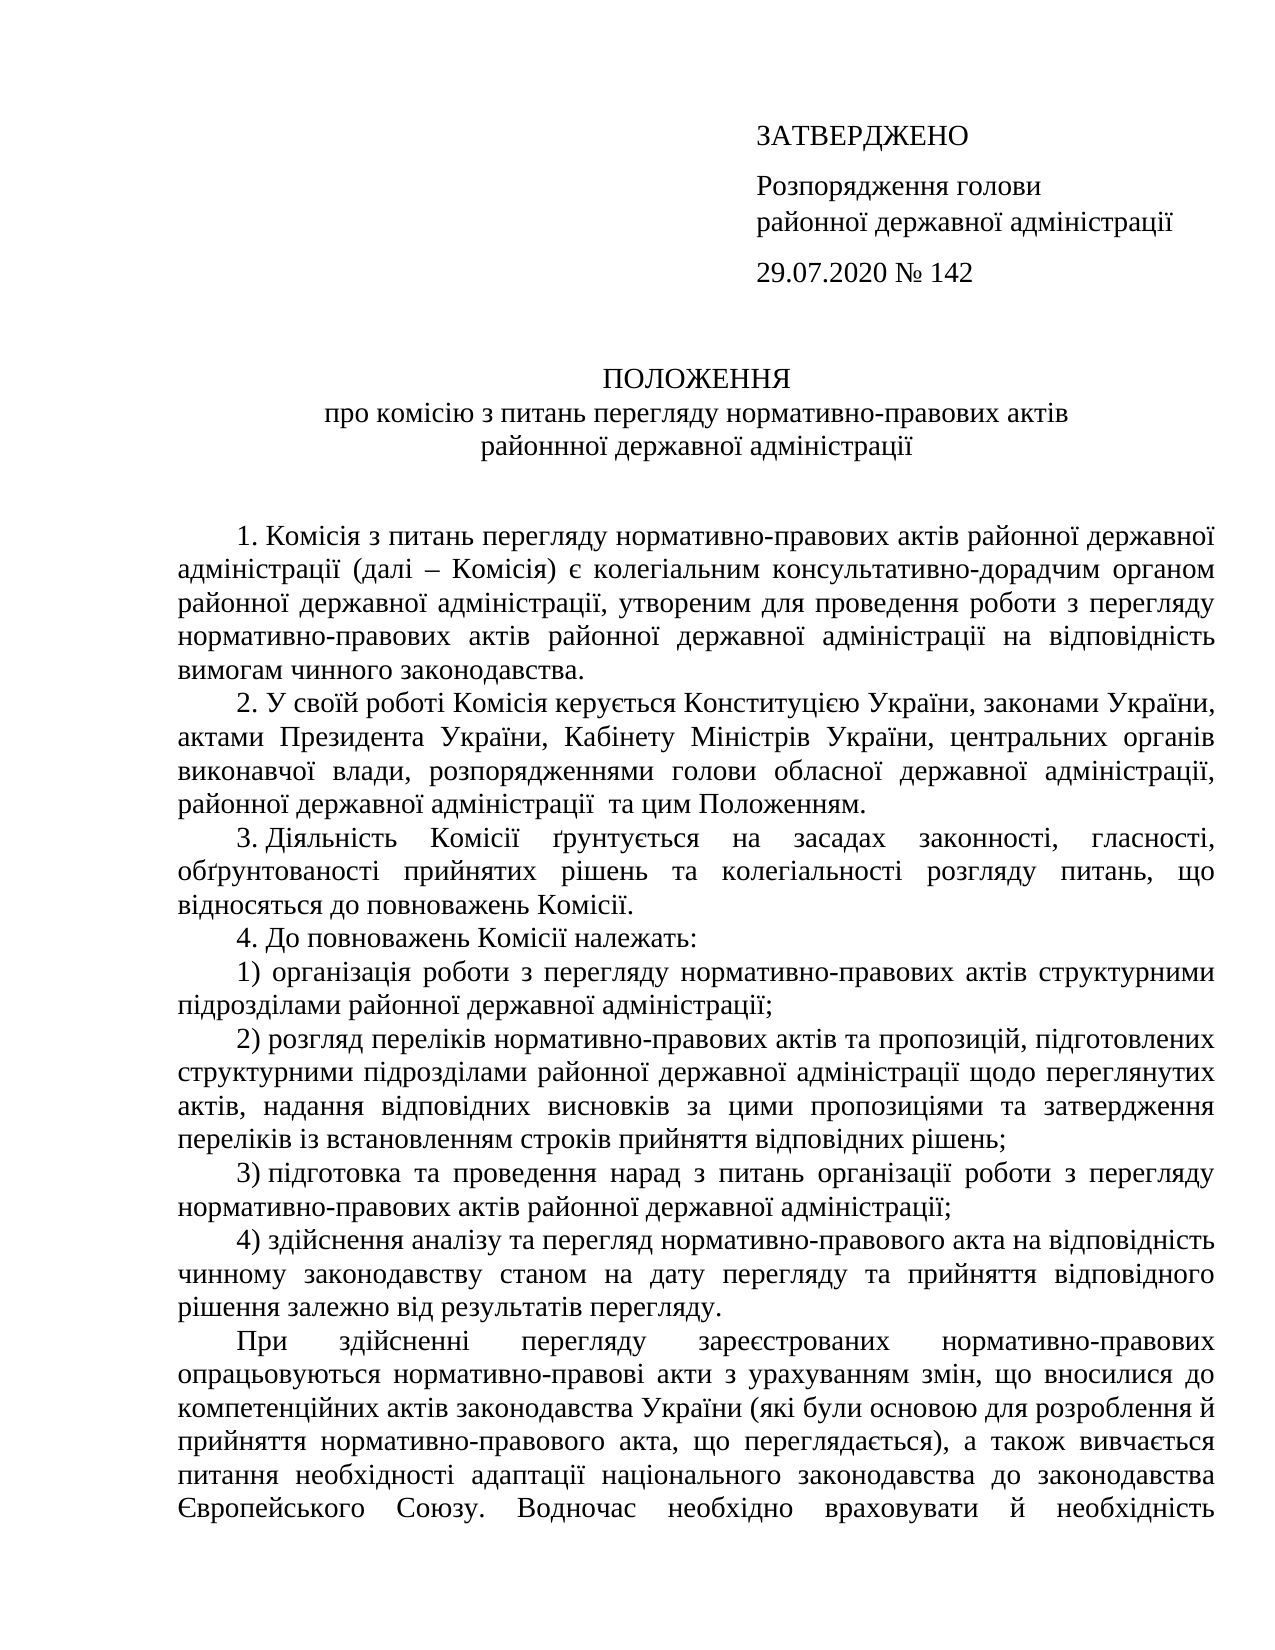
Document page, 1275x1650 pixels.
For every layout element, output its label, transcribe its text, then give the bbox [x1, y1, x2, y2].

text 3. Діяльність Комісії ґрунтується на засадах законності, гласності, обґрунтованості прийнятих рішень та колегіальності розгляду питань, що відносяться до повноважень Комісії. [177, 820, 1216, 920]
text ПОЛОЖЕННЯ [177, 361, 1216, 395]
text 4) здійснення аналізу та перегляд нормативно-правового акта на відповідність чинному законодавству станом на дату перегляду та прийняття відповідного рішення залежно від результатів перегляду. [177, 1222, 1216, 1323]
text 2) розгляд переліків нормативно-правових актів та пропозицій, підготовлених структурними підрозділами районної державної адміністрації щодо переглянутих актів, надання відповідних висновків за цими пропозиціями та затвердження переліків із встановленням строків прийняття відповідних рішень; [177, 1021, 1216, 1155]
text 1) організація роботи з перегляду нормативно-правових актів структурними підрозділами районної державної адміністрації; [177, 954, 1216, 1021]
text районної державної адміністрації [756, 204, 1216, 238]
text 4. До повноважень Комісії належать: [177, 920, 1216, 954]
text 3) підготовка та проведення нарад з питань організації роботи з перегляду нормативно-правових актів районної державної адміністрації; [177, 1155, 1216, 1222]
text районнної державної адміністрації [177, 428, 1216, 462]
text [177, 1323, 1216, 1524]
text Розпорядження голови [756, 168, 1216, 202]
text 2. У своїй роботі Комісія керується Конституцією України, законами України, актами Президента України, Кабінету Міністрів України, центральних органів виконавчої влади, розпорядженнями голови обласної державної адміністрації, районної державної адміністрації та цим Положенням. [177, 686, 1216, 820]
text про комісію з питань перегляду нормативно-правових актів [177, 395, 1216, 428]
text ЗАТВЕРДЖЕНО [756, 118, 1216, 152]
text 29.07.2020 № 142 [756, 255, 1216, 288]
text 1. Комісія з питань перегляду нормативно-правових актів районної державної адміністрації (далі – Комісія) є колегіальним консультативно-дорадчим органом районної державної адміністрації, утвореним для проведення роботи з перегляду нормативно-правових актів районної державної адміністрації на відповідність вимогам чинного законодавства. [177, 518, 1216, 686]
